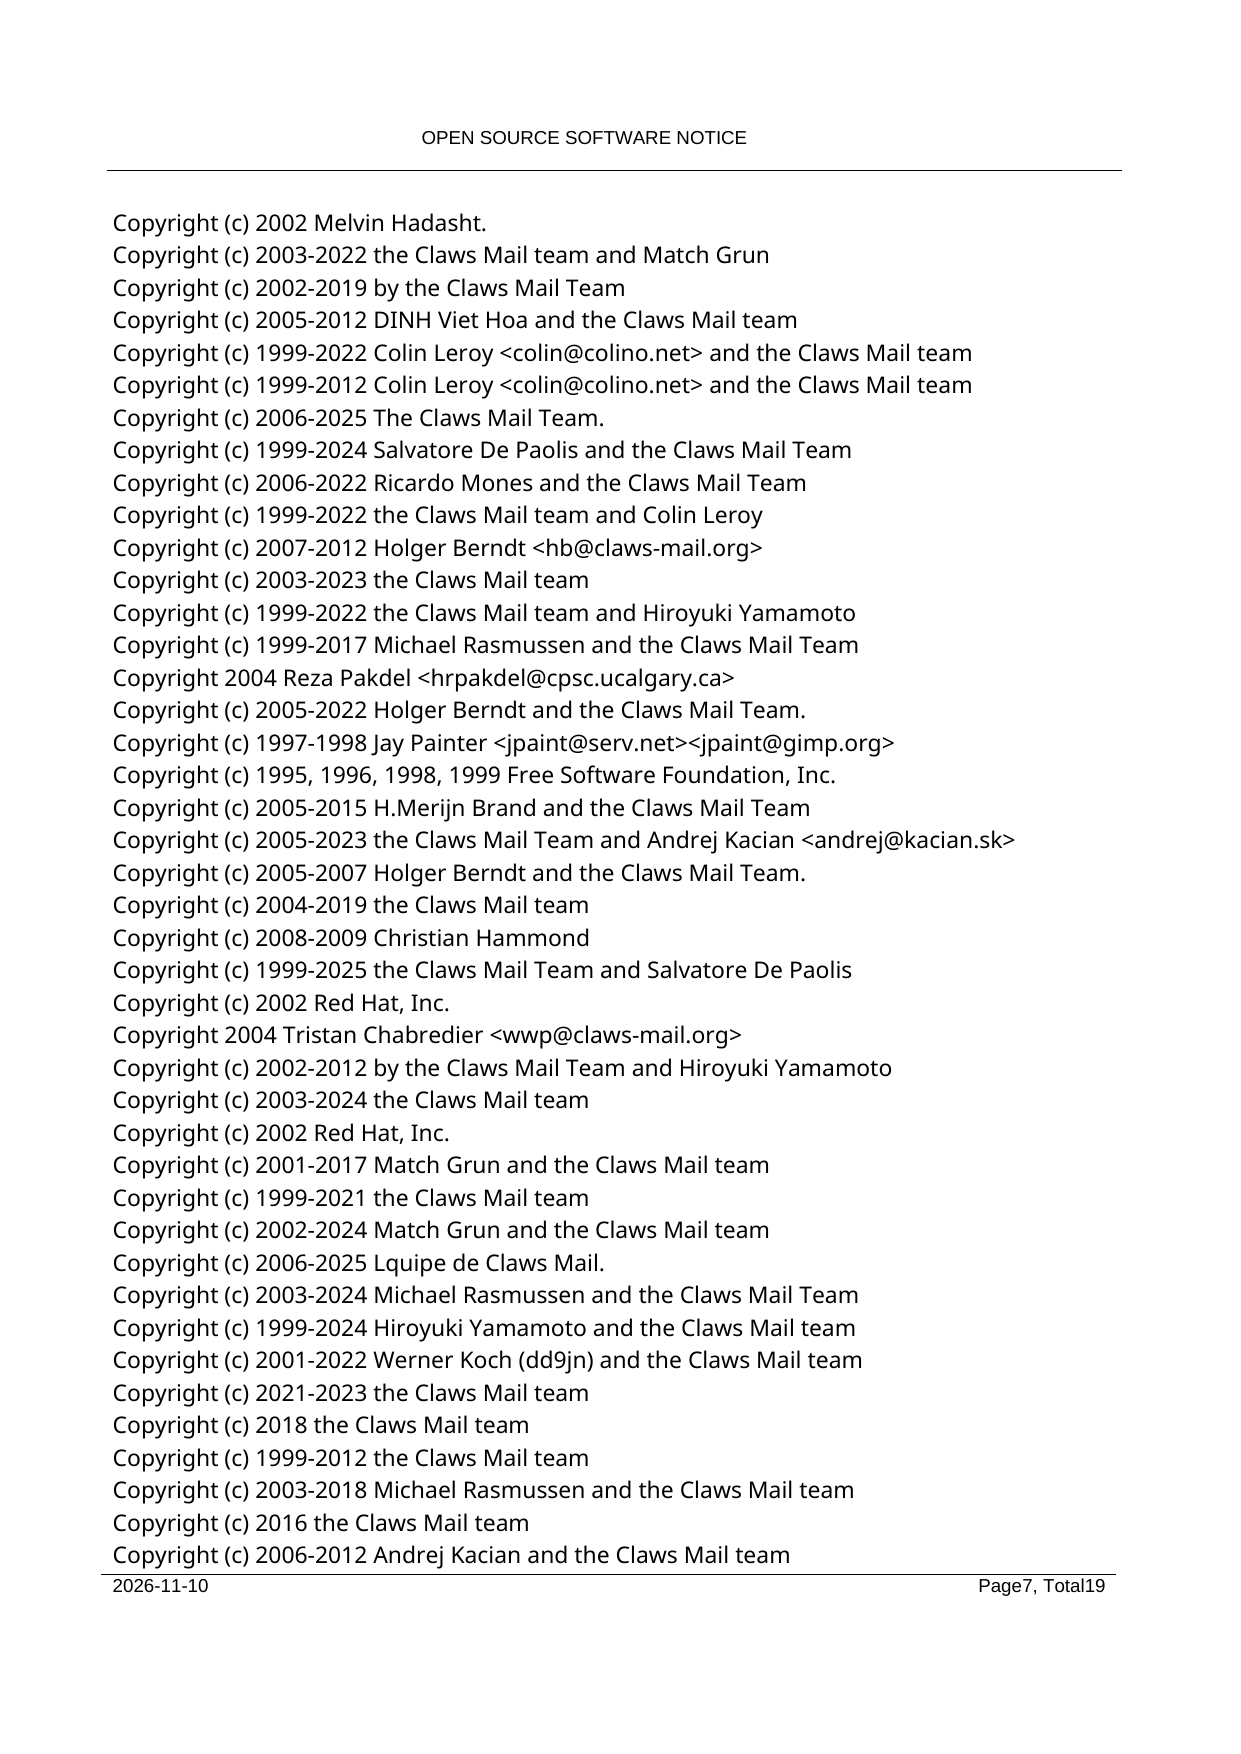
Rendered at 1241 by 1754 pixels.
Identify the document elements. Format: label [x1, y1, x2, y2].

text [112, 206, 1128, 1571]
